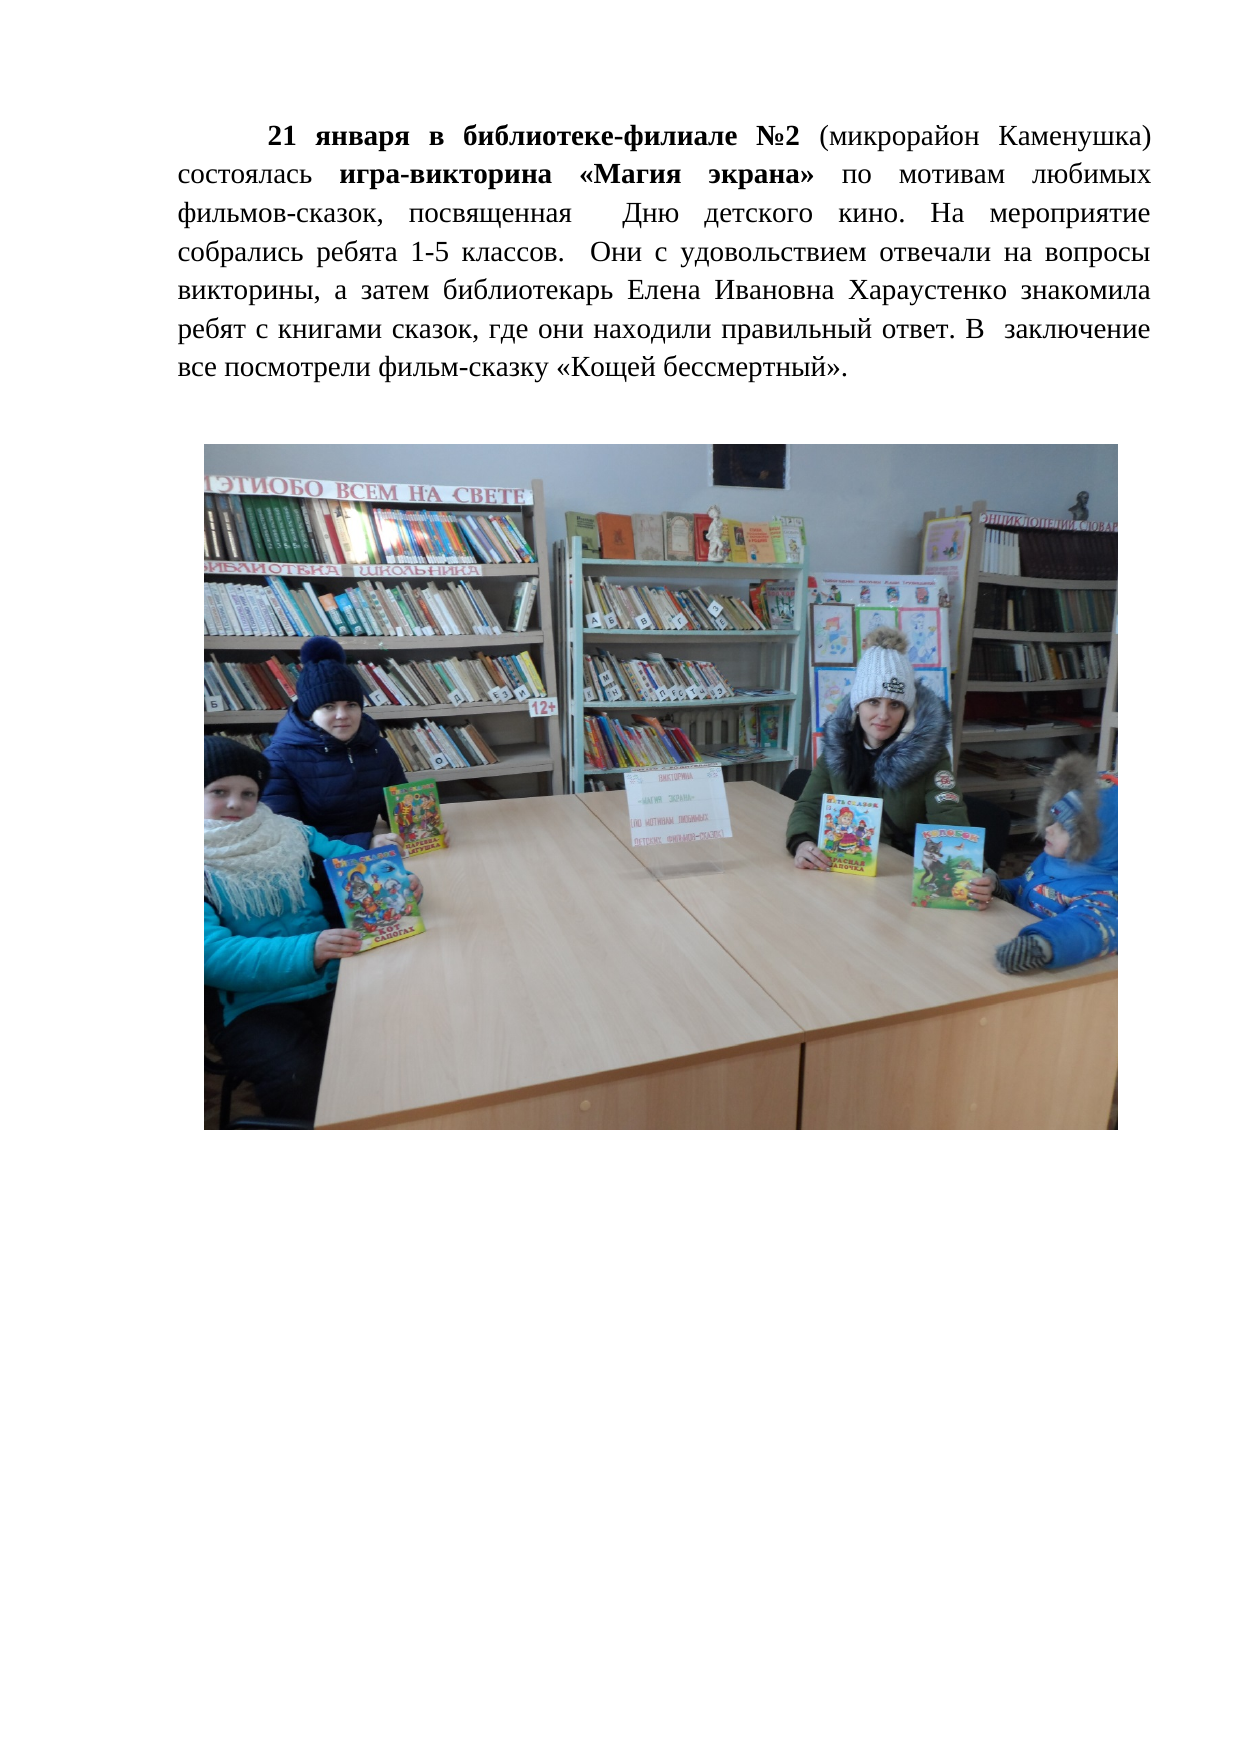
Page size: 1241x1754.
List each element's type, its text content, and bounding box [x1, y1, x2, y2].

picture [204, 444, 1118, 1130]
picture [221, 919, 227, 927]
text 21 января в библиотеке-филиале №2 (микрорайон Каменушка) состоялась игра-викторина «Магия экрана» по мотивам любимых фильмов-сказок, посвященная Дню детского кино. На мероприятие собрались ребята 1-5 классов. Они с удовольствием отвечали на вопросы викторины, а затем библиотекарь Елена Ивановна Хараустенко знакомила ребят с книгами сказок, где они находили правильный ответ. В заключение все посмотрели фильм-сказку «Кощей бессмертный». [177, 118, 1152, 383]
